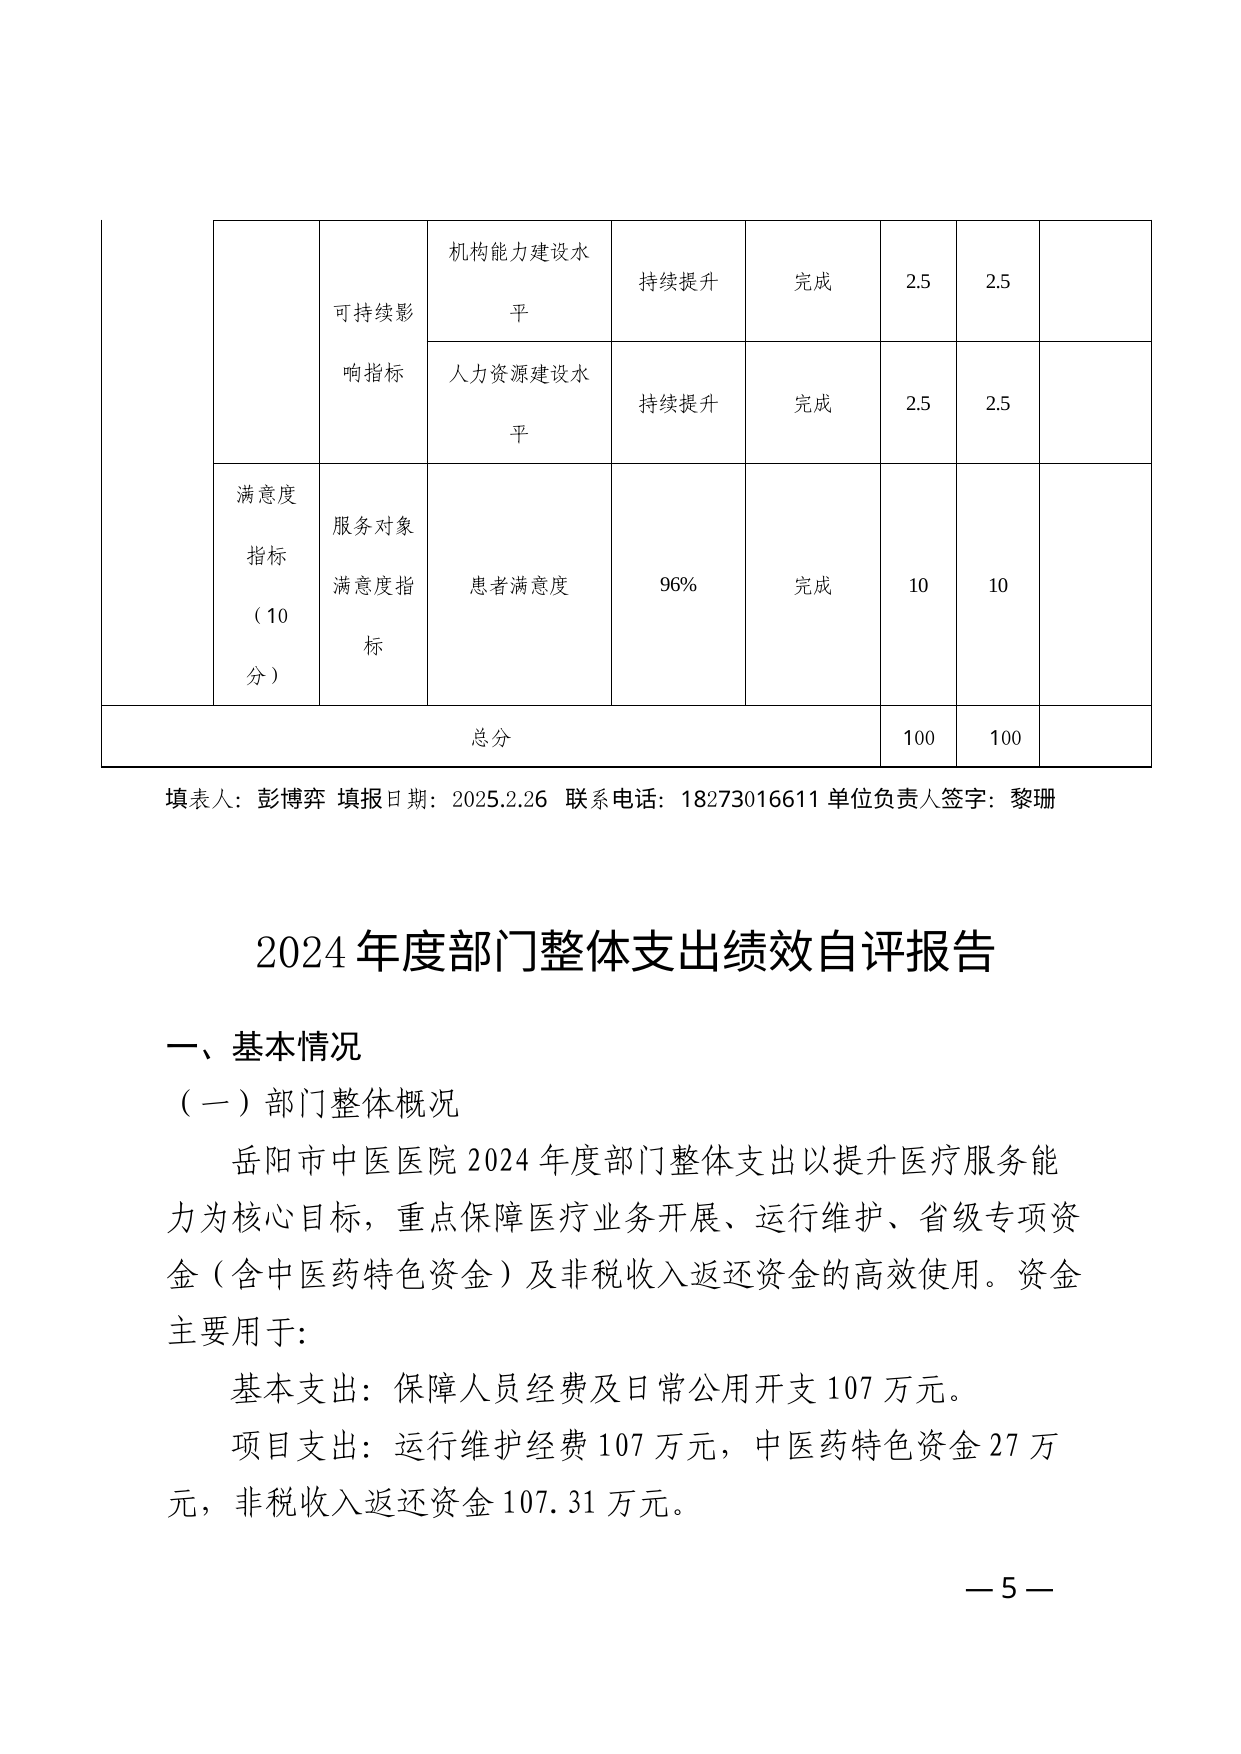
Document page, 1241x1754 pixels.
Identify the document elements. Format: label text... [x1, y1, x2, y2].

text 基本支出：保障人员经费及日常公用开支107万元。 [165, 1367, 1087, 1405]
table_cell 完成 [746, 464, 880, 705]
table_cell 10 [957, 464, 1039, 705]
table_cell 服务对象满意度指标 [320, 464, 427, 705]
text 填表人：彭博弈 填报日期：2025.2.26 联系电话：18273016611 单位负责人签字：黎珊 [165, 768, 1087, 828]
table_cell [1040, 221, 1151, 341]
table_cell 2.5 [957, 342, 1039, 463]
table_cell 完成 [746, 342, 880, 463]
table_cell 2.5 [881, 342, 956, 463]
table_cell 持续提升 [612, 342, 745, 463]
table_cell [1040, 706, 1151, 766]
table_cell [1040, 464, 1151, 705]
subtitle 一、基本情况 [165, 1025, 1087, 1063]
table_cell 100 [957, 706, 1039, 766]
table_cell 可持续影响指标 [320, 221, 427, 463]
table_cell [1040, 342, 1151, 463]
table_cell 持续提升 [612, 221, 745, 341]
subtitle （一）部门整体概况 [165, 1082, 1087, 1120]
table_cell 2.5 [881, 221, 956, 341]
table_cell 100 [881, 706, 956, 766]
table_cell 2.5 [957, 221, 1039, 341]
table_cell 满意度 指标 （10分） [214, 464, 319, 705]
table_cell 人力资源建设水平 [428, 342, 611, 463]
table_cell 10 [881, 464, 956, 705]
table_cell 完成 [746, 221, 880, 341]
table_cell 患者满意度 [428, 464, 611, 705]
text 项目支出：运行维护经费107万元，中医药特色资金27万元，非税收入返还资金107.31万元。 [165, 1424, 1087, 1519]
table_cell 96% [612, 464, 745, 705]
table_cell 机构能力建设水平 [428, 221, 611, 341]
text 岳阳市中医医院2024年度部门整体支出以提升医疗服务能力为核心目标，重点保障医疗业务开展、运行维护、省级专项资金（含中医药特色资金）及非税收入返还资金的高效使用。资金主要用于： [165, 1139, 1087, 1348]
text 2024年度部门整体支出绩效自评报告 [165, 888, 1087, 1009]
table_cell 总分 [102, 706, 880, 766]
